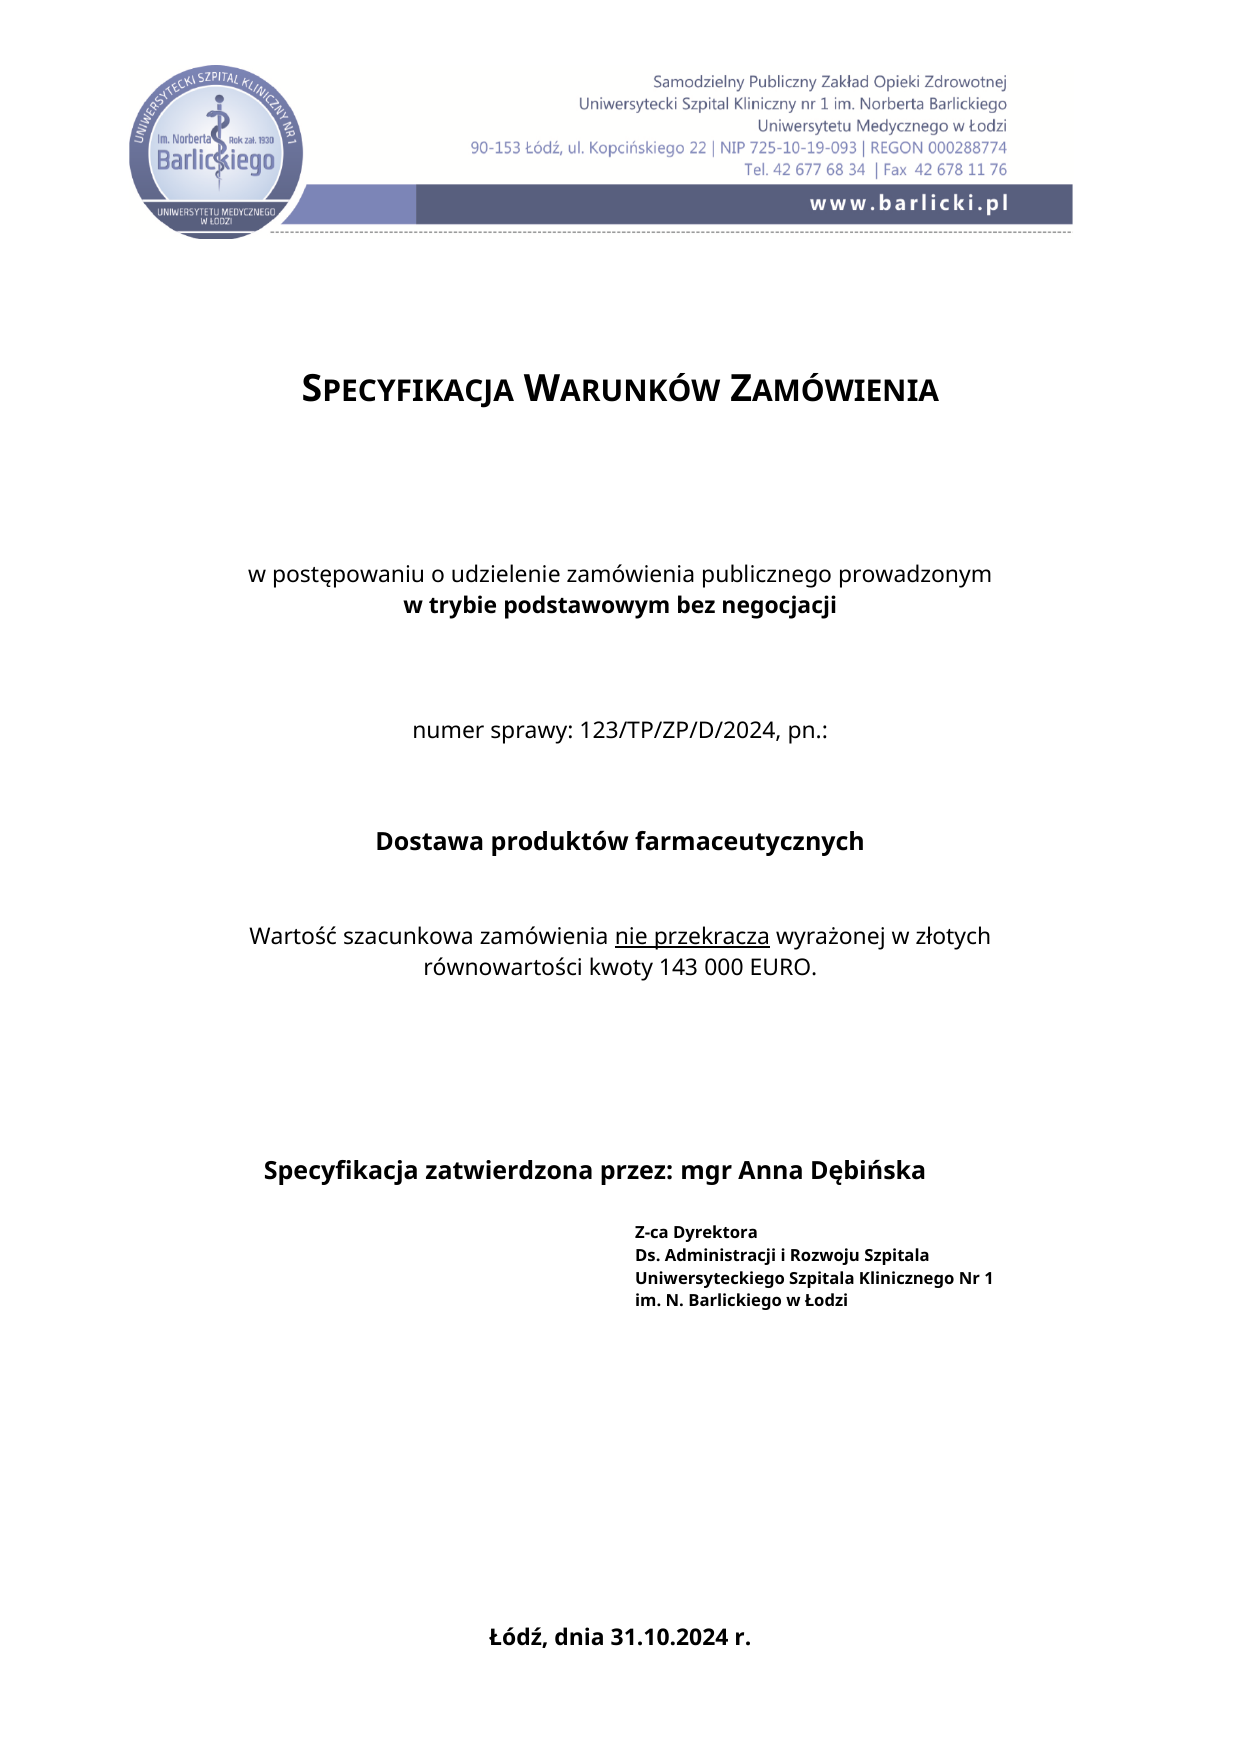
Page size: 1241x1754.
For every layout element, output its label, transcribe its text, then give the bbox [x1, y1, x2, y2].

text Ds. Administracji i Rozwoju Szpitala [635, 1243, 1152, 1266]
picture [129, 65, 1074, 239]
text Dostawa produktów farmaceutycznych [89, 823, 1152, 857]
text Łódź, dnia 31.10.2024 r. [89, 1621, 1152, 1652]
text Wartość szacunkowa zamówienia nie przekracza wyrażonej w złotych [89, 920, 1152, 951]
text w postępowaniu o udzielenie zamówienia publicznego prowadzonym [89, 558, 1152, 589]
text im. N. Barlickiego w Łodzi [635, 1289, 1152, 1312]
text równowartości kwoty 143 000 EURO. [89, 951, 1152, 982]
text numer sprawy: 123/TP/ZP/D/2024, pn.: [89, 714, 1152, 745]
text Specyfikacja zatwierdzona przez: mgr Anna Dębińska [89, 1153, 1152, 1187]
text w trybie podstawowym bez negocjacji [89, 589, 1152, 620]
subtitle Specyfikacja Warunków Zamówienia [89, 362, 1152, 413]
text Uniwersyteckiego Szpitala Klinicznego Nr 1 [635, 1266, 1152, 1289]
text Z-ca Dyrektora [635, 1221, 1152, 1243]
